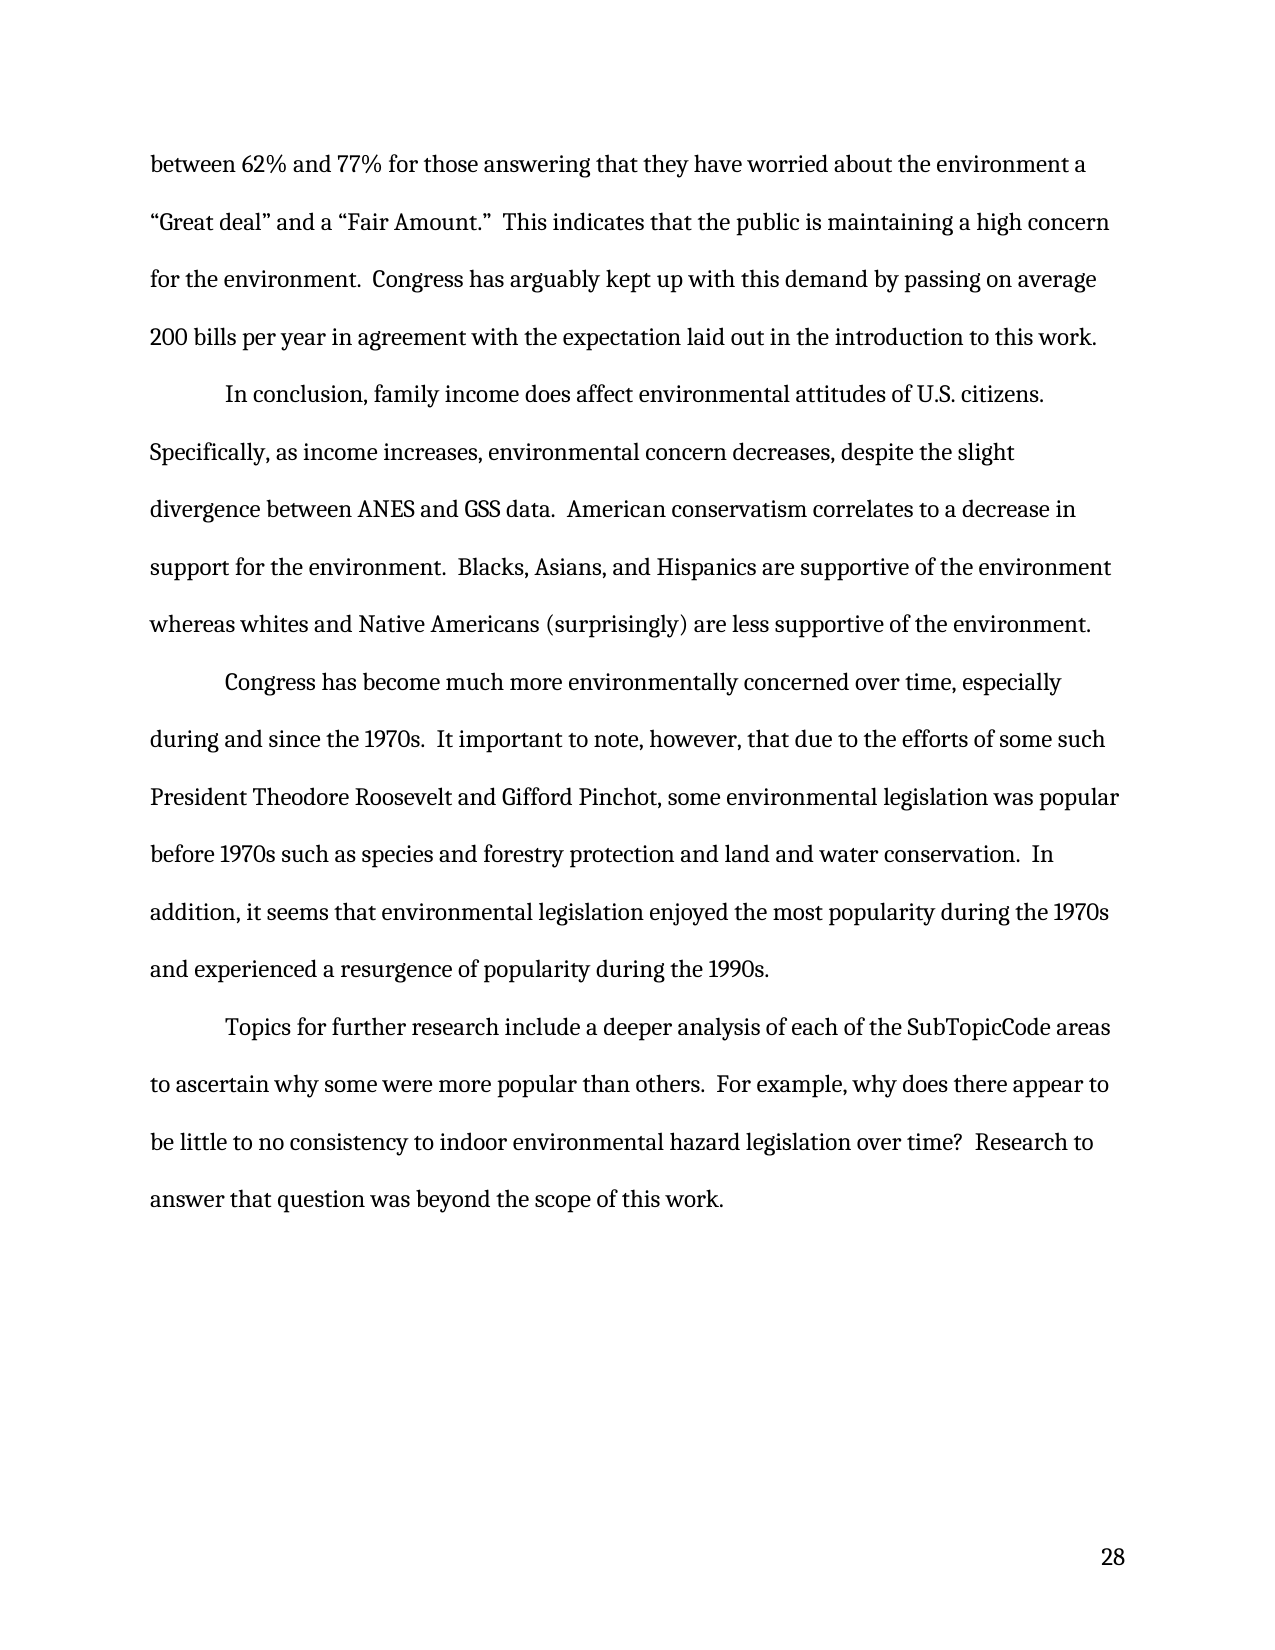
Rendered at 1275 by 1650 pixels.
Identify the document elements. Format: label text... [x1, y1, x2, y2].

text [150, 150, 1125, 351]
text In conclusion, family income does affect environmental attitudes of U.S. citizens. Specifically, as income increases, environmental concern decreases, despite the slight divergence between ANES and GSS data. American conservatism correlates to a decrease in support for the environment. Blacks, Asians, and Hispanics are supportive of the environment whereas whites and Native Americans (surprisingly) are less supportive of the environment. [150, 380, 1125, 639]
text Topics for further research include a deeper analysis of each of the SubTopicCode areas to ascertain why some were more popular than others. For example, why does there appear to be little to no consistency to indoor environmental hazard legislation over time? Research to answer that question was beyond the scope of this work. [150, 1012, 1125, 1214]
text Congress has become much more environmentally concerned over time, especially during and since the 1970s. It important to note, however, that due to the efforts of some such President Theodore Roosevelt and Gifford Pinchot, some environmental legislation was popular before 1970s such as species and forestry protection and land and water conservation. In addition, it seems that environmental legislation enjoyed the most popularity during the 1970s and experienced a resurgence of popularity during the 1990s. [150, 667, 1125, 984]
